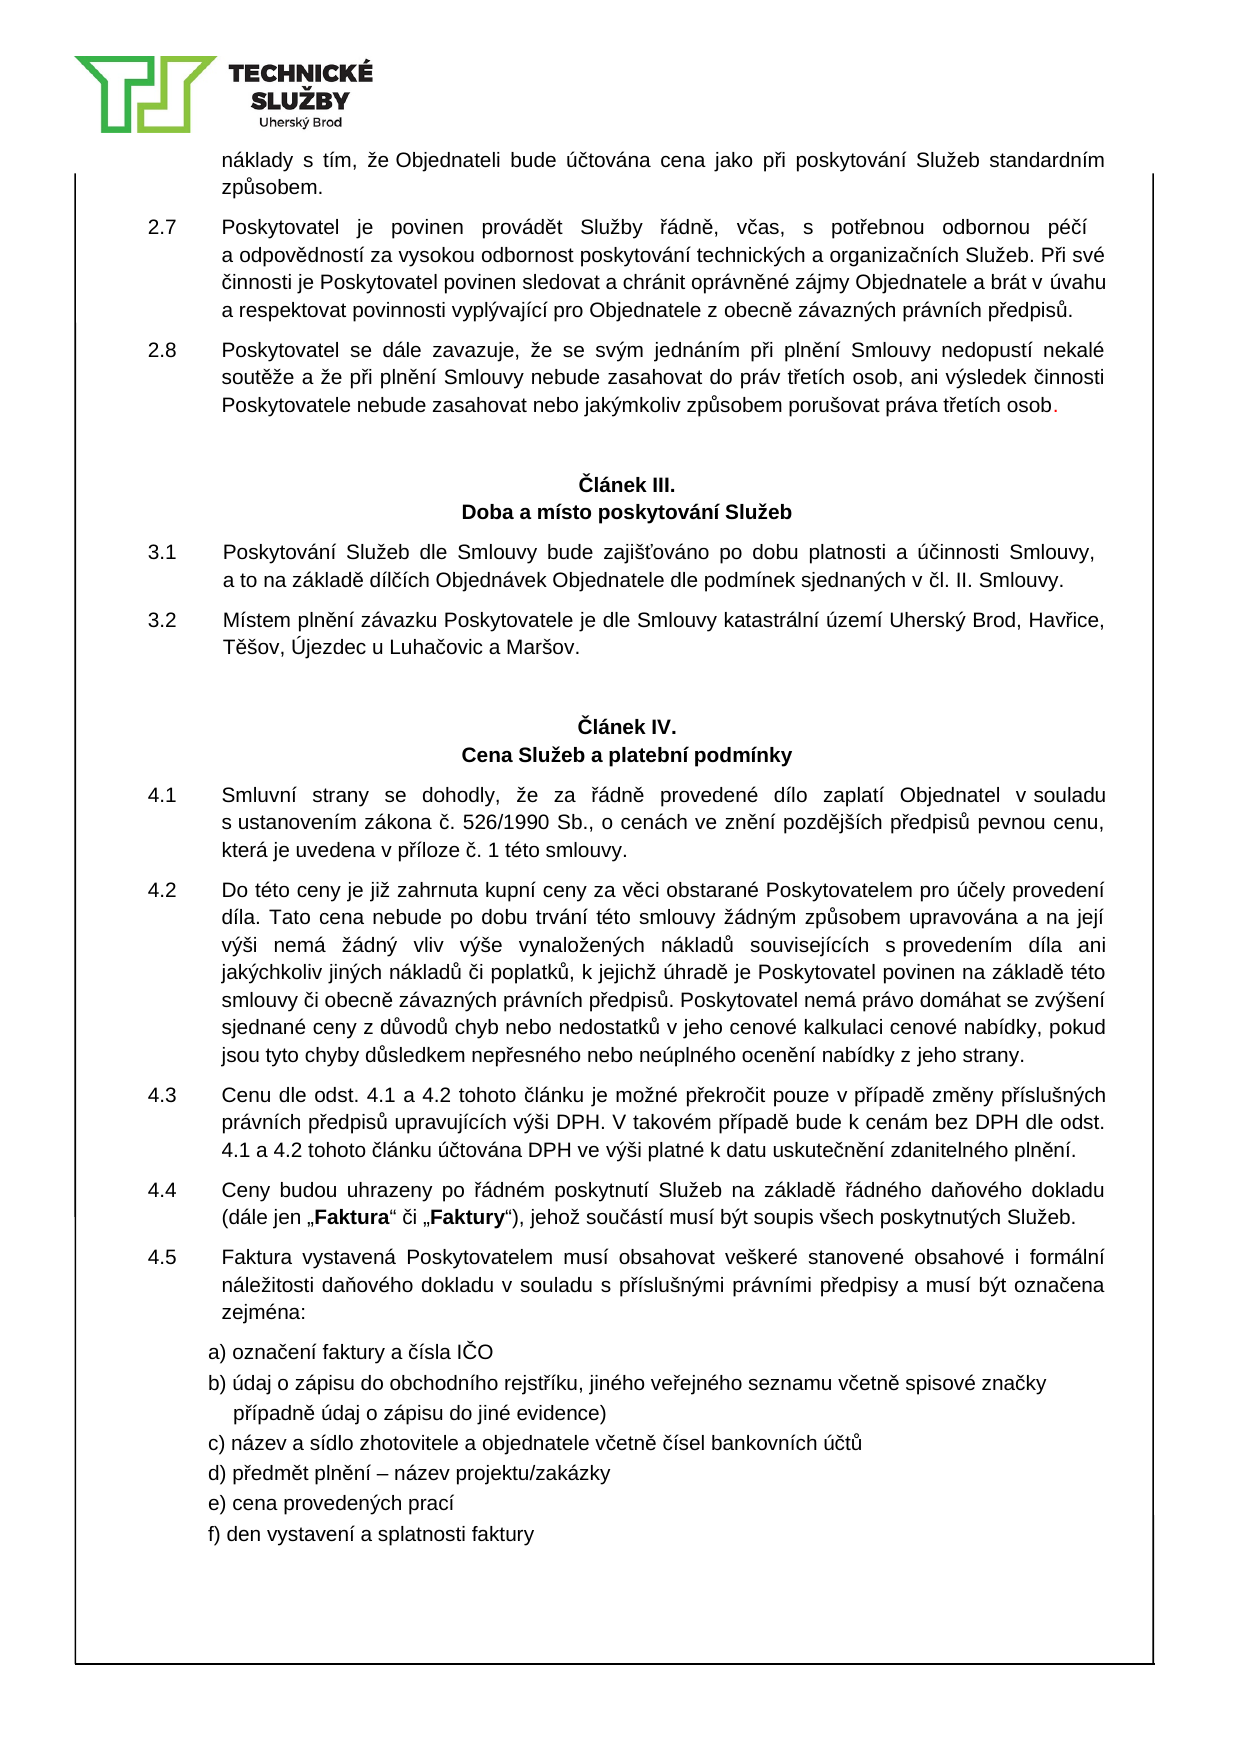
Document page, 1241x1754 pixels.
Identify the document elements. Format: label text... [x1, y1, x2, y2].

list Cenu dle odst. 4.1 a 4.2 tohoto článku je možné překročit pouze v případě změny příslušných právních předpisů upravujících výši DPH. V takovém případě bude k cenám bez DPH dle odst. 4.1 a 4.2 tohoto článku účtována DPH ve výši platné k datu uskutečnění zdanitelného plnění. [148, 1083, 1106, 1162]
list Faktura vystavená Poskytovatelem musí obsahovat veškeré stanovené obsahové i formální náležitosti daňového dokladu v souladu s příslušnými právními předpisy a musí být označena zejména: [148, 1245, 1106, 1324]
list Poskytování Služeb dle Smlouvy bude zajišťováno po dobu platnosti a účinnosti Smlouvy, a to na základě dílčích Objednávek Objednatele dle podmínek sjednaných v čl. II. Smlouvy. [148, 540, 1106, 592]
text Cena Služeb a platební podmínky [148, 743, 1106, 767]
text Doba a místo poskytování Služeb [148, 500, 1106, 524]
text Článek IV. [148, 715, 1106, 739]
picture [73, 56, 373, 133]
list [148, 148, 1106, 199]
subtitle d) předmět plnění – název projektu/zakázky [148, 1461, 1106, 1485]
subtitle případně údaj o zápisu do jiné evidence) [221, 1401, 1106, 1424]
text Článek III. [148, 473, 1106, 497]
list Do této ceny je již zahrnuta kupní ceny za věci obstarané Poskytovatelem pro účely provedení díla. Tato cena nebude po dobu trvání této smlouvy žádným způsobem upravována a na její výši nemá žádný vliv výše vynaložených nákladů souvisejících s provedením díla ani jakýchkoliv jiných nákladů či poplatků, k jejichž úhradě je Poskytovatel povinen na základě této smlouvy či obecně závazných právních předpisů. Poskytovatel nemá právo domáhat se zvýšení sjednané ceny z důvodů chyb nebo nedostatků v jeho cenové kalkulaci cenové nabídky, pokud jsou tyto chyby důsledkem nepřesného nebo neúplného ocenění nabídky z jeho strany. [148, 878, 1106, 1067]
list Smluvní strany se dohodly, že za řádně provedené dílo zaplatí Objednatel v souladu s ustanovením zákona č. 526/1990 Sb., o cenách ve znění pozdějších předpisů pevnou cenu, která je uvedena v příloze č. 1 této smlouvy. [148, 783, 1106, 862]
subtitle c) název a sídlo zhotovitele a objednatele včetně čísel bankovních účtů [148, 1431, 1106, 1455]
subtitle b) údaj o zápisu do obchodního rejstříku, jiného veřejného seznamu včetně spisové značky [148, 1370, 1106, 1394]
subtitle a) označení faktury a čísla IČO [148, 1340, 1106, 1364]
list Ceny budou uhrazeny po řádném poskytnutí Služeb na základě řádného daňového dokladu (dále jen „Faktura“ či „Faktury“), jehož součástí musí být soupis všech poskytnutých Služeb. [148, 1178, 1106, 1229]
list Místem plnění závazku Poskytovatele je dle Smlouvy katastrální území Uherský Brod, Havřice, Těšov, Újezdec u Luhačovic a Maršov. [148, 608, 1106, 659]
list Poskytovatel je povinen provádět Služby řádně, včas, s potřebnou odbornou péčí a odpovědností za vysokou odbornost poskytování technických a organizačních Služeb. Při své činnosti je Poskytovatel povinen sledovat a chránit oprávněné zájmy Objednatele a brát v úvahu a respektovat povinnosti vyplývající pro Objednatele z obecně závazných právních předpisů. [148, 215, 1106, 322]
subtitle e) cena provedených prací [148, 1491, 1106, 1515]
list Poskytovatel se dále zavazuje, že se svým jednáním při plnění Smlouvy nedopustí nekalé soutěže a že při plnění Smlouvy nebude zasahovat do práv třetích osob, ani výsledek činnosti Poskytovatele nebude zasahovat nebo jakýmkoliv způsobem porušovat práva třetích osob. [148, 338, 1106, 417]
subtitle f) den vystavení a splatnosti faktury [148, 1521, 1106, 1545]
